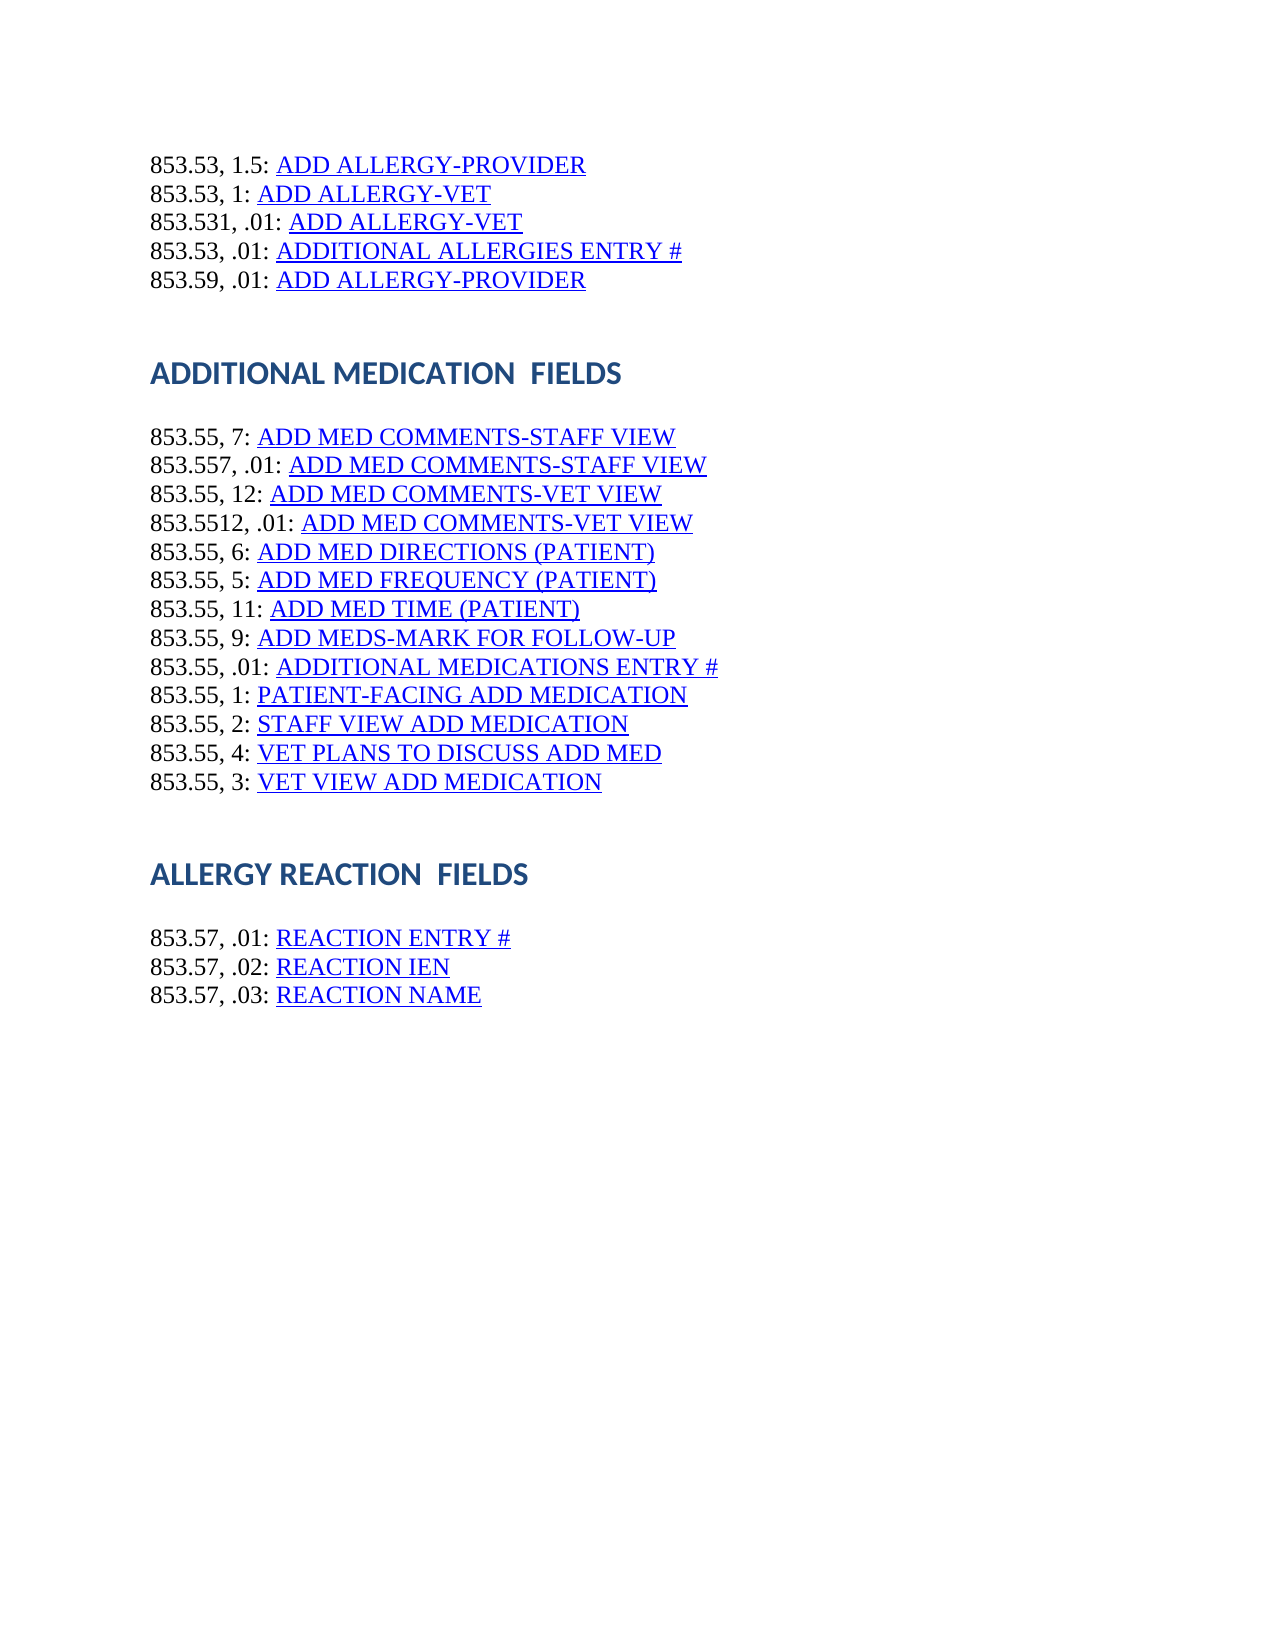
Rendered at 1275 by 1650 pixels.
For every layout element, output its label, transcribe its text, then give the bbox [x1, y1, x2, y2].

text ALLERGY REACTION FIELDS [150, 853, 1125, 894]
text 853.55, 7: ADD MED COMMENTS-STAFF VIEW 853.557, .01: ADD MED COMMENTS-STAFF VIEW 853.55, 12: ADD MED COMMENTS-VET VIEW 853.5512, .01: ADD MED COMMENTS-VET VIEW 853.55, 6: ADD MED DIRECTIONS (PATIENT) 853.55, 5: ADD MED FREQUENCY (PATIENT) 853.55, 11: ADD MED TIME (PATIENT) 853.55, 9: ADD MEDS-MARK FOR FOLLOW-UP 853.55, .01: ADDITIONAL MEDICATIONS ENTRY # 853.55, 1: PATIENT-FACING ADD MEDICATION 853.55, 2: STAFF VIEW ADD MEDICATION 853.55, 4: VET PLANS TO DISCUSS ADD MED 853.55, 3: VET VIEW ADD MEDICATION [150, 422, 1125, 824]
text 853.57, .01: REACTION ENTRY # 853.57, .02: REACTION IEN 853.57, .03: REACTION NAME [150, 923, 1125, 1038]
text ADDITIONAL MEDICATION FIELDS [150, 352, 1125, 392]
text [150, 150, 1125, 322]
